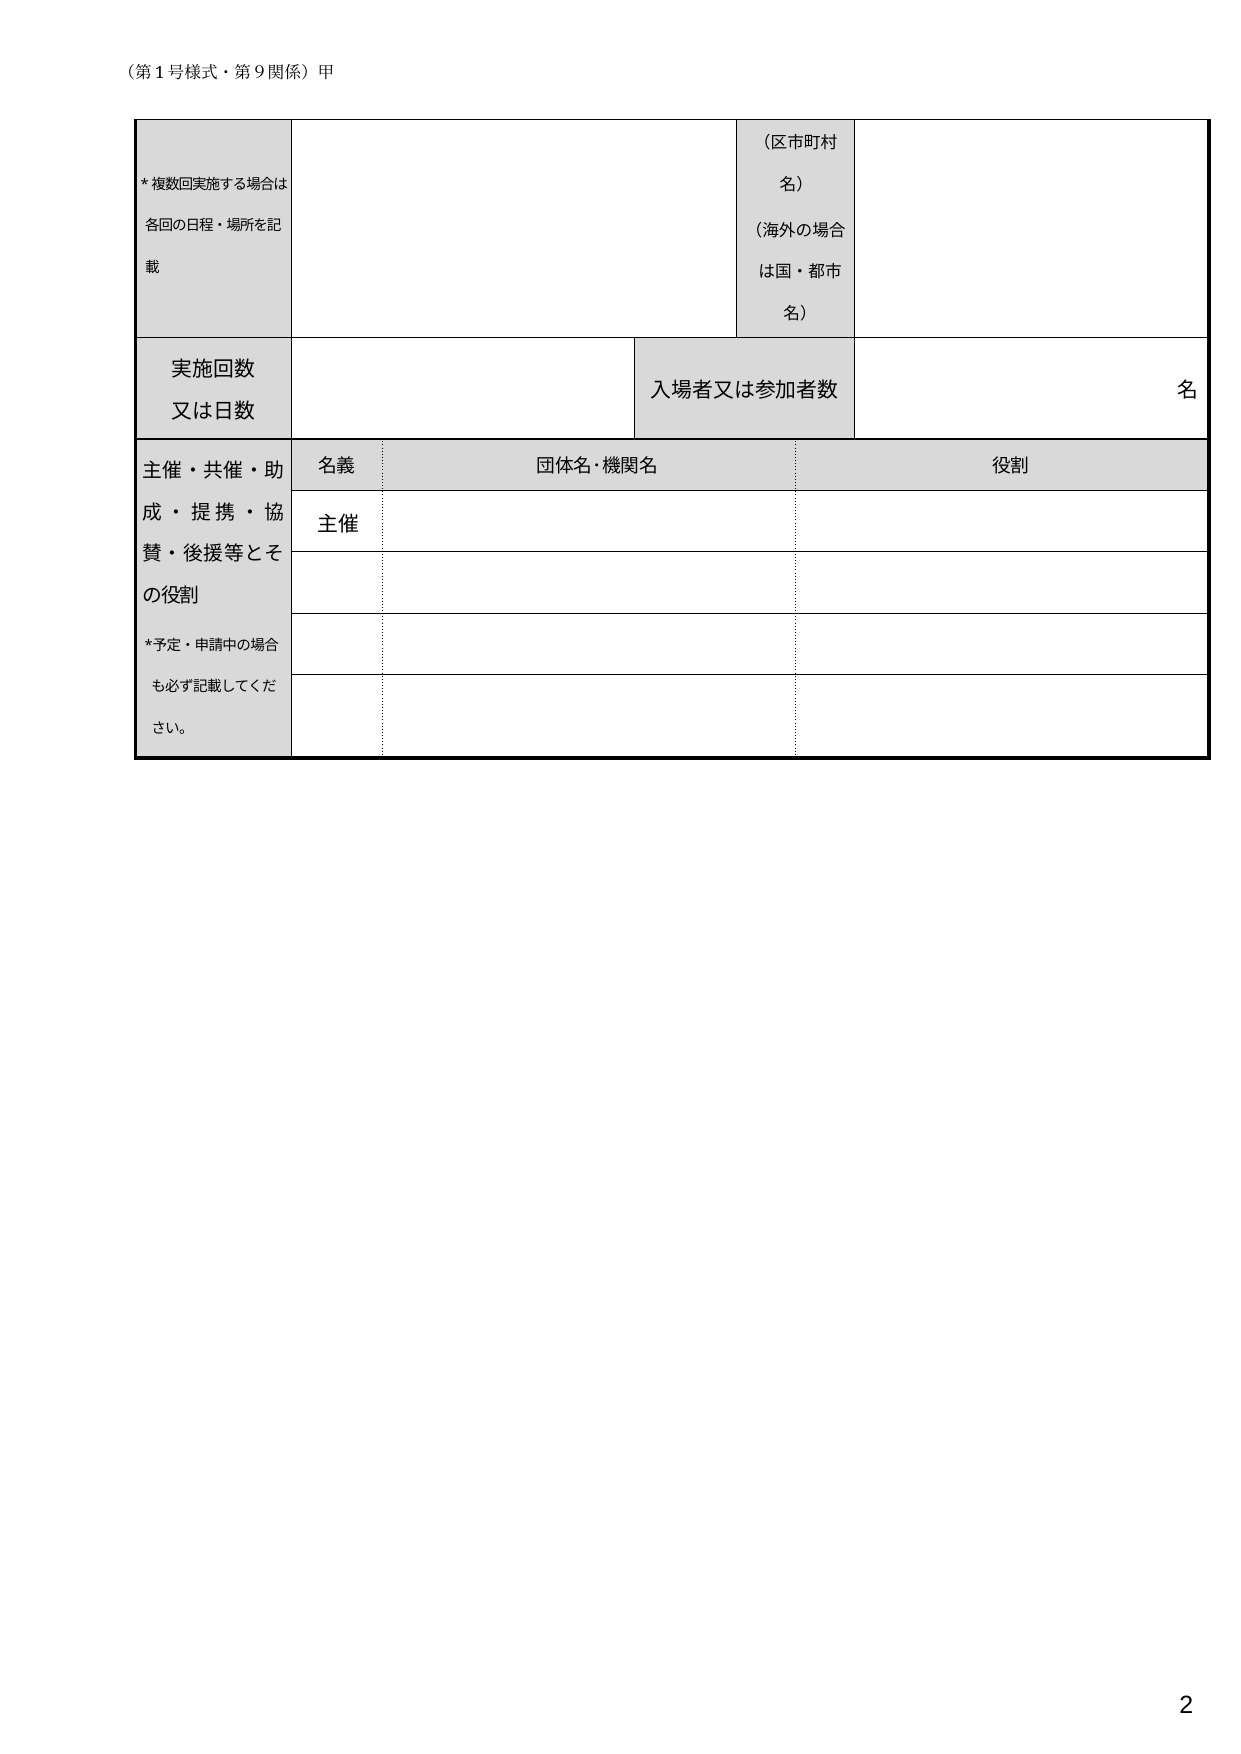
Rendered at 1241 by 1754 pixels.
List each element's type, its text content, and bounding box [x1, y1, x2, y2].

table_cell 主催 [292, 491, 382, 551]
table_cell 入場者又は参加者数 [635, 338, 854, 438]
table_cell [382, 614, 795, 674]
table_cell [292, 552, 382, 613]
table_cell 名義 [292, 440, 382, 490]
table_cell [382, 552, 795, 613]
table_cell [382, 491, 795, 551]
table_cell [795, 552, 1207, 613]
table_cell 実施回数 又は日数 [137, 338, 291, 438]
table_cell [137, 120, 291, 337]
table_cell [795, 614, 1207, 674]
table_cell [292, 120, 736, 337]
table_cell [855, 120, 1207, 337]
table_cell [292, 338, 634, 438]
table_cell [292, 614, 382, 674]
table_cell 役割 [795, 440, 1207, 490]
table_cell [795, 675, 1207, 756]
table_cell [292, 675, 382, 756]
table_cell 主催・共催・助成・提携・協賛・後援等とその役割 *予定・申請中の場合も必ず記載してください。 [137, 440, 291, 756]
table_cell 団体名･機関名 [382, 440, 795, 490]
table_cell [382, 675, 795, 756]
table_cell [795, 491, 1207, 551]
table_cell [737, 120, 854, 337]
table_cell 名 [855, 338, 1207, 438]
